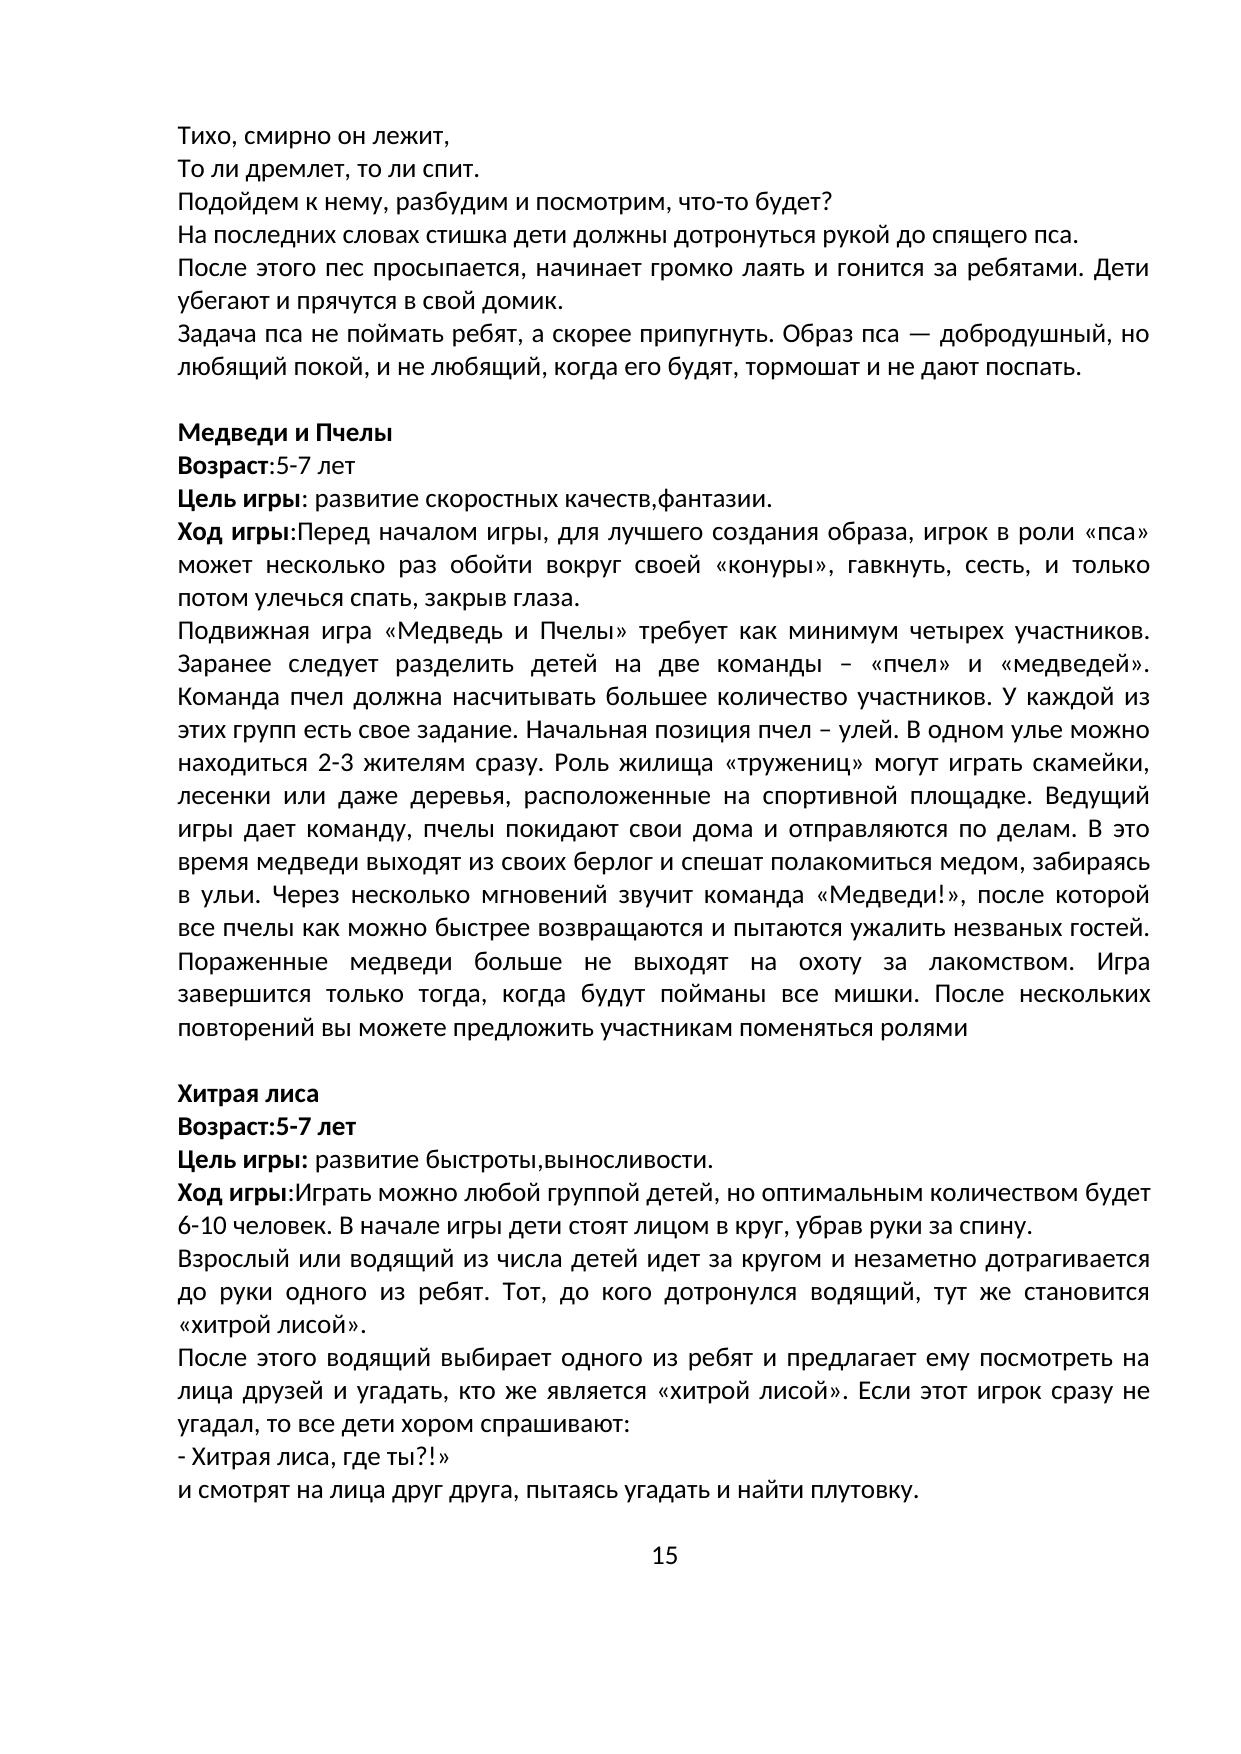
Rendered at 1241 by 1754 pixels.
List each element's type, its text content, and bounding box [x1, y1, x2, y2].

text Хитрая лиса [177, 1076, 1152, 1109]
text Задача пса не поймать ребят, а скорее припугнуть. Образ пса — добродушный, но любящий покой, и не любящий, когда его будят, тормошат и не дают поспать. [177, 316, 1152, 382]
text Подойдем к нему, разбудим и посмотрим, что-то будет? [177, 184, 1152, 217]
text - Хитрая лиса, где ты?!» [177, 1439, 1152, 1472]
text После этого пес просыпается, начинает громко лаять и гонится за ребятами. Дети убегают и прячутся в свой домик. [177, 250, 1152, 316]
text То ли дремлет, то ли спит. [177, 151, 1152, 184]
text Медведи и Пчелы [177, 415, 1152, 448]
text и смотрят на лица друг друга, пытаясь угадать и найти плутовку. [177, 1472, 1152, 1505]
text Ход игры:Перед началом игры, для лучшего создания образа, игрок в роли «пса» может несколько раз обойти вокруг своей «конуры», гавкнуть, сесть, и только потом улечься спать, закрыв глаза. [177, 514, 1152, 613]
text Ход игры:Играть можно любой группой детей, но оптимальным количеством будет 6-10 человек. В начале игры дети стоят лицом в круг, убрав руки за спину. [177, 1175, 1152, 1241]
text Подвижная игра «Медведь и Пчелы» требует как минимум четырех участников. Заранее следует разделить детей на две команды – «пчел» и «медведей». Команда пчел должна насчитывать большее количество участников. У каждой из этих групп есть свое задание. Начальная позиция пчел – улей. В одном улье можно находиться 2-3 жителям сразу. Роль жилища «тружениц» могут играть скамейки, лесенки или даже деревья, расположенные на спортивной площадке. Ведущий игры дает команду, пчелы покидают свои дома и отправляются по делам. В это время медведи выходят из своих берлог и спешат полакомиться медом, забираясь в ульи. Через несколько мгновений звучит команда «Медведи!», после которой все пчелы как можно быстрее возвращаются и пытаются ужалить незваных гостей. Пораженные медведи больше не выходят на охоту за лакомством. Игра завершится только тогда, когда будут пойманы все мишки. После нескольких повторений вы можете предложить участникам поменяться ролями [177, 613, 1152, 1043]
text После этого водящий выбирает одного из ребят и предлагает ему посмотреть на лица друзей и угадать, кто же является «хитрой лисой». Если этот игрок сразу не угадал, то все дети хором спрашивают: [177, 1340, 1152, 1439]
text Цель игры: развитие быстроты,выносливости. [177, 1142, 1152, 1175]
text Взрослый или водящий из числа детей идет за кругом и незаметно дотрагивается до руки одного из ребят. Тот, до кого дотронулся водящий, тут же становится «хитрой лисой». [177, 1241, 1152, 1340]
text Тихо, смирно он лежит, [177, 118, 1152, 151]
text Цель игры: развитие скоростных качеств,фантазии. [177, 481, 1152, 514]
text 15 [177, 1538, 1152, 1571]
text На последних словах стишка дети должны дотронуться рукой до спящего пса. [177, 217, 1152, 250]
text Возраст:5-7 лет [177, 448, 1152, 481]
text Возраст:5-7 лет [177, 1109, 1152, 1142]
